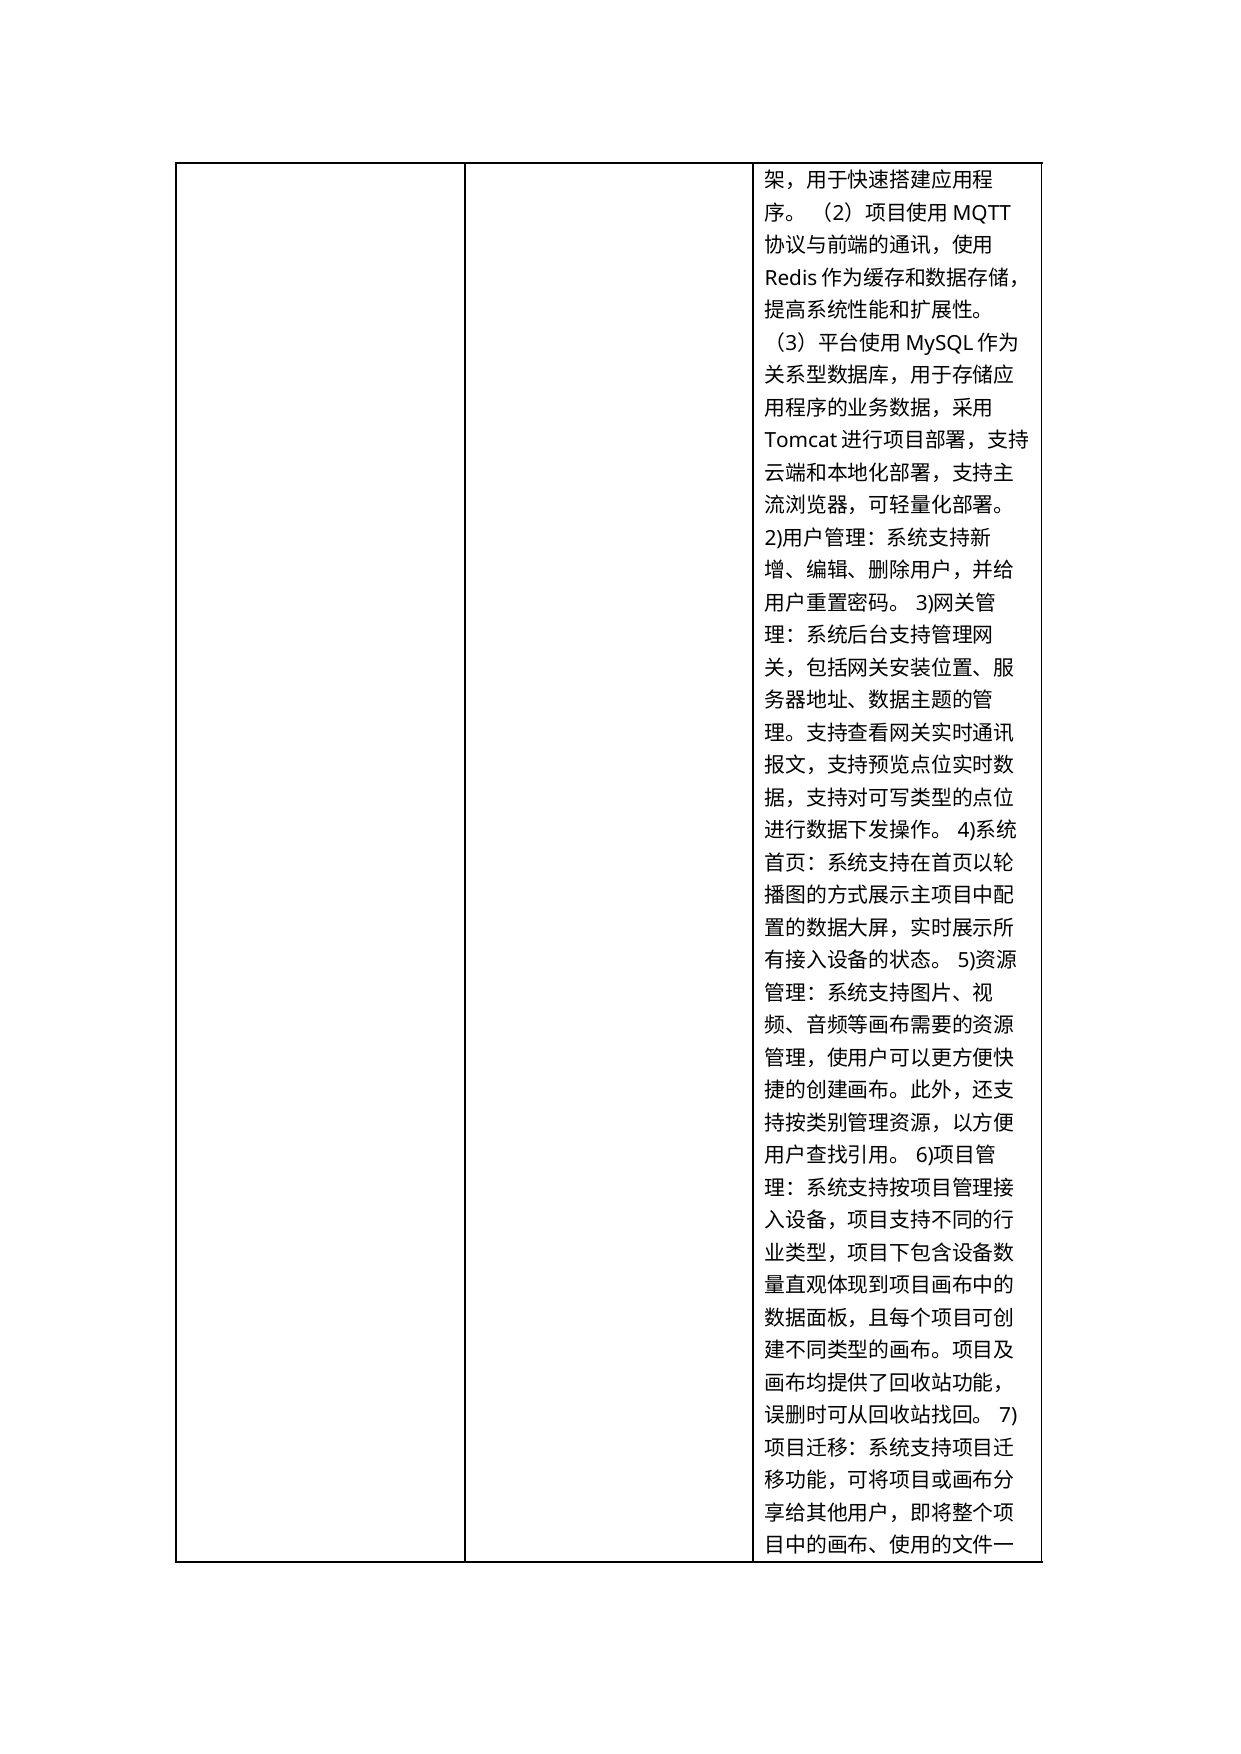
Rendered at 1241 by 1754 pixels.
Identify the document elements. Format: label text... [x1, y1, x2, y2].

table_cell 3 [177, 164, 464, 1561]
table_cell [466, 164, 752, 1561]
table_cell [754, 164, 1041, 1561]
